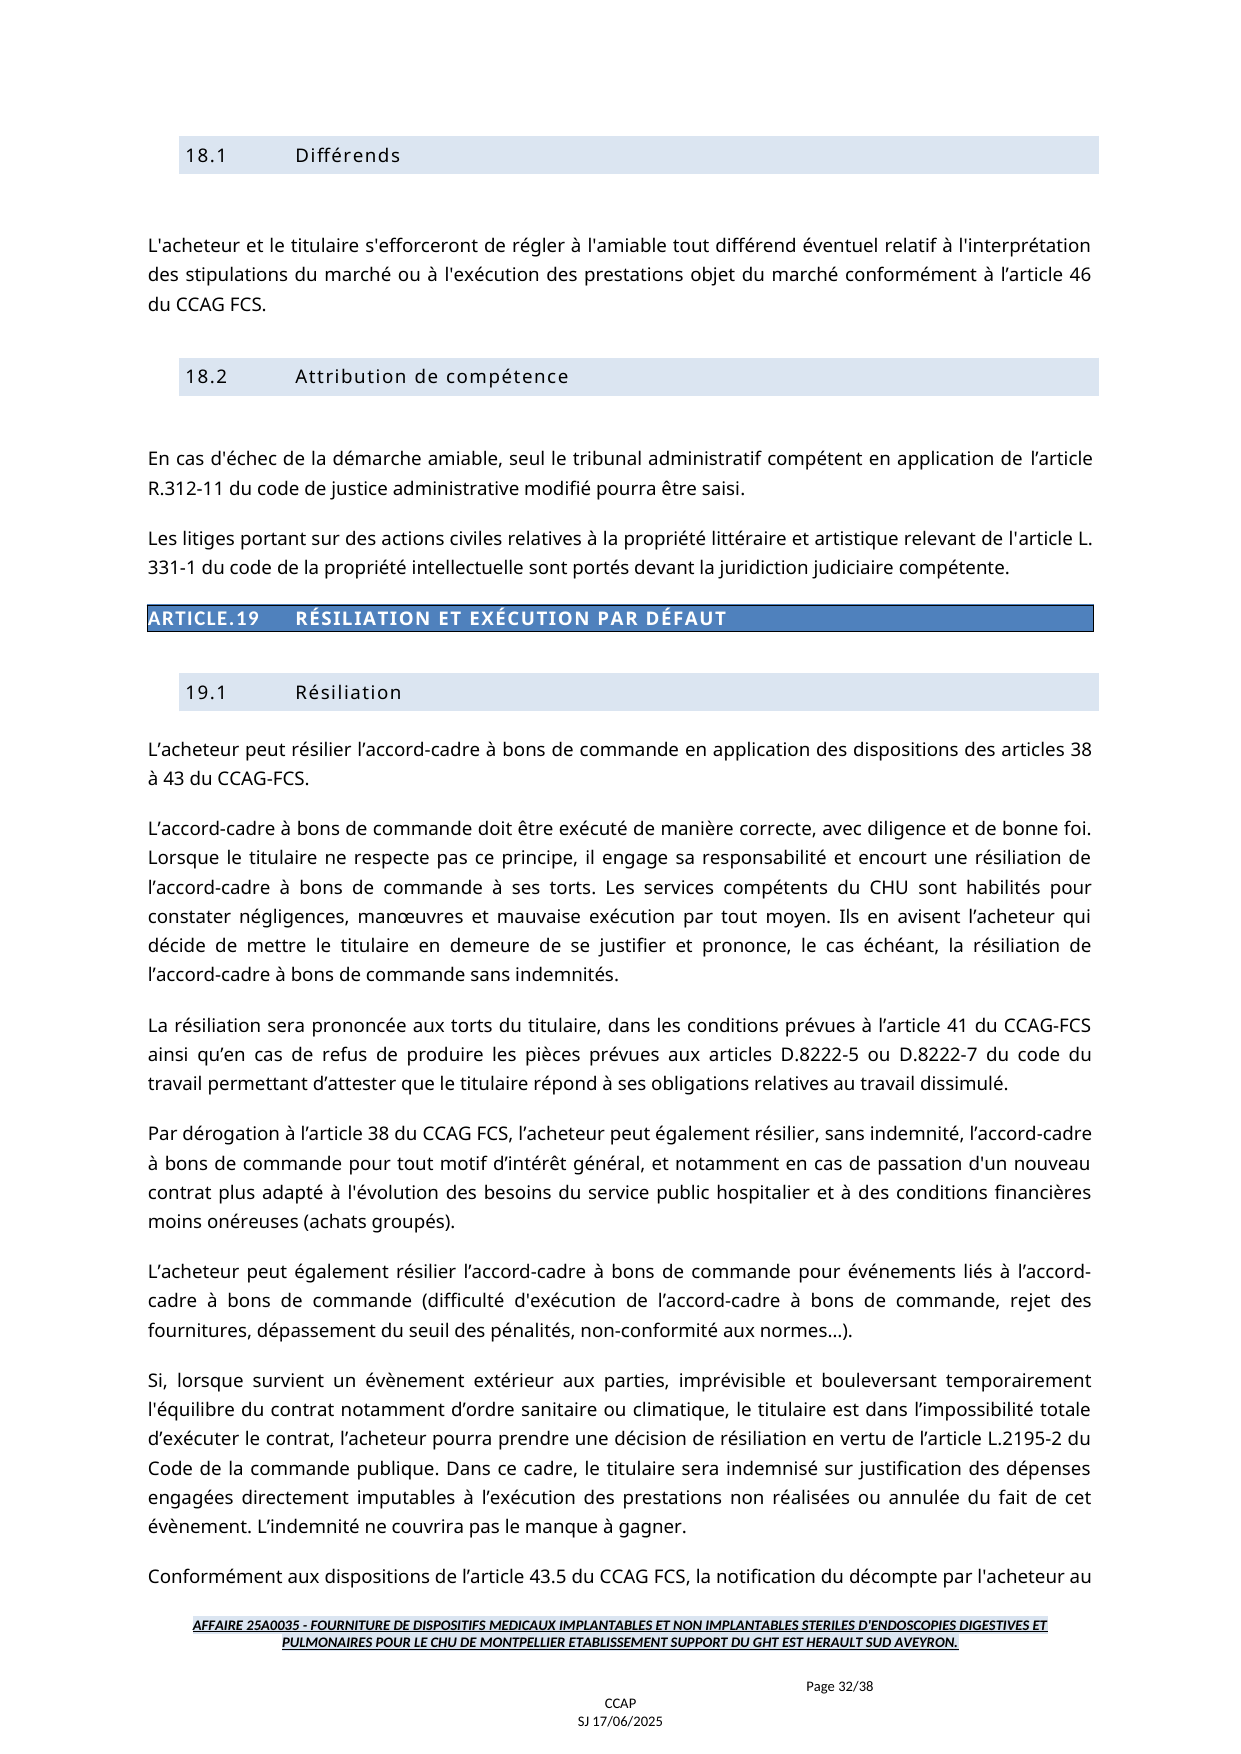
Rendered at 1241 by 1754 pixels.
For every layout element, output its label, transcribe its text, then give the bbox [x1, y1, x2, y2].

subtitle Résiliation et exécution par défaut [148, 606, 1093, 631]
subtitle Résiliation [185, 680, 1093, 705]
text En cas d'échec de la démarche amiable, seul le tribunal administratif compétent en application de l’article R.312-11 du code de justice administrative modifié pourra être saisi. [148, 446, 1093, 501]
text L’acheteur peut résilier l’accord-cadre à bons de commande en application des dispositions des articles 38 à 43 du CCAG-FCS. [148, 736, 1093, 791]
text L’accord-cadre à bons de commande doit être exécuté de manière correcte, avec diligence et de bonne foi. Lorsque le titulaire ne respecte pas ce principe, il engage sa responsabilité et encourt une résiliation de l’accord-cadre à bons de commande à ses torts. Les services compétents du CHU sont habilités pour constater négligences, manœuvres et mauvaise exécution par tout moyen. Ils en avisent l’acheteur qui décide de mettre le titulaire en demeure de se justifier et prononce, le cas échéant, la résiliation de l’accord-cadre à bons de commande sans indemnités. [148, 815, 1093, 987]
text L'acheteur et le titulaire s'efforceront de régler à l'amiable tout différend éventuel relatif à l'interprétation des stipulations du marché ou à l'exécution des prestations objet du marché conformément à l’article 46 du CCAG FCS. [148, 232, 1093, 316]
subtitle Différends [185, 142, 1093, 168]
text L’acheteur peut également résilier l’accord-cadre à bons de commande pour événements liés à l’accord-cadre à bons de commande (difficulté d'exécution de l’accord-cadre à bons de commande, rejet des fournitures, dépassement du seuil des pénalités, non-conformité aux normes…). [148, 1258, 1093, 1342]
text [148, 1563, 1093, 1589]
text Les litiges portant sur des actions civiles relatives à la propriété littéraire et artistique relevant de l'article L. 331-1 du code de la propriété intellectuelle sont portés devant la juridiction judiciaire compétente. [148, 525, 1093, 580]
text La résiliation sera prononcée aux torts du titulaire, dans les conditions prévues à l’article 41 du CCAG-FCS ainsi qu’en cas de refus de produire les pièces prévues aux articles D.8222-5 ou D.8222-7 du code du travail permettant d’attester que le titulaire répond à ses obligations relatives au travail dissimulé. [148, 1012, 1093, 1096]
text Si, lorsque survient un évènement extérieur aux parties, imprévisible et bouleversant temporairement l'équilibre du contrat notamment d’ordre sanitaire ou climatique, le titulaire est dans l’impossibilité totale d’exécuter le contrat, l’acheteur pourra prendre une décision de résiliation en vertu de l’article L.2195-2 du Code de la commande publique. Dans ce cadre, le titulaire sera indemnisé sur justification des dépenses engagées directement imputables à l’exécution des prestations non réalisées ou annulée du fait de cet évènement. L’indemnité ne couvrira pas le manque à gagner. [148, 1367, 1093, 1539]
text Par dérogation à l’article 38 du CCAG FCS, l’acheteur peut également résilier, sans indemnité, l’accord-cadre à bons de commande pour tout motif d’intérêt général, et notamment en cas de passation d'un nouveau contrat plus adapté à l'évolution des besoins du service public hospitalier et à des conditions financières moins onéreuses (achats groupés). [148, 1121, 1093, 1234]
subtitle Attribution de compétence [185, 364, 1093, 389]
